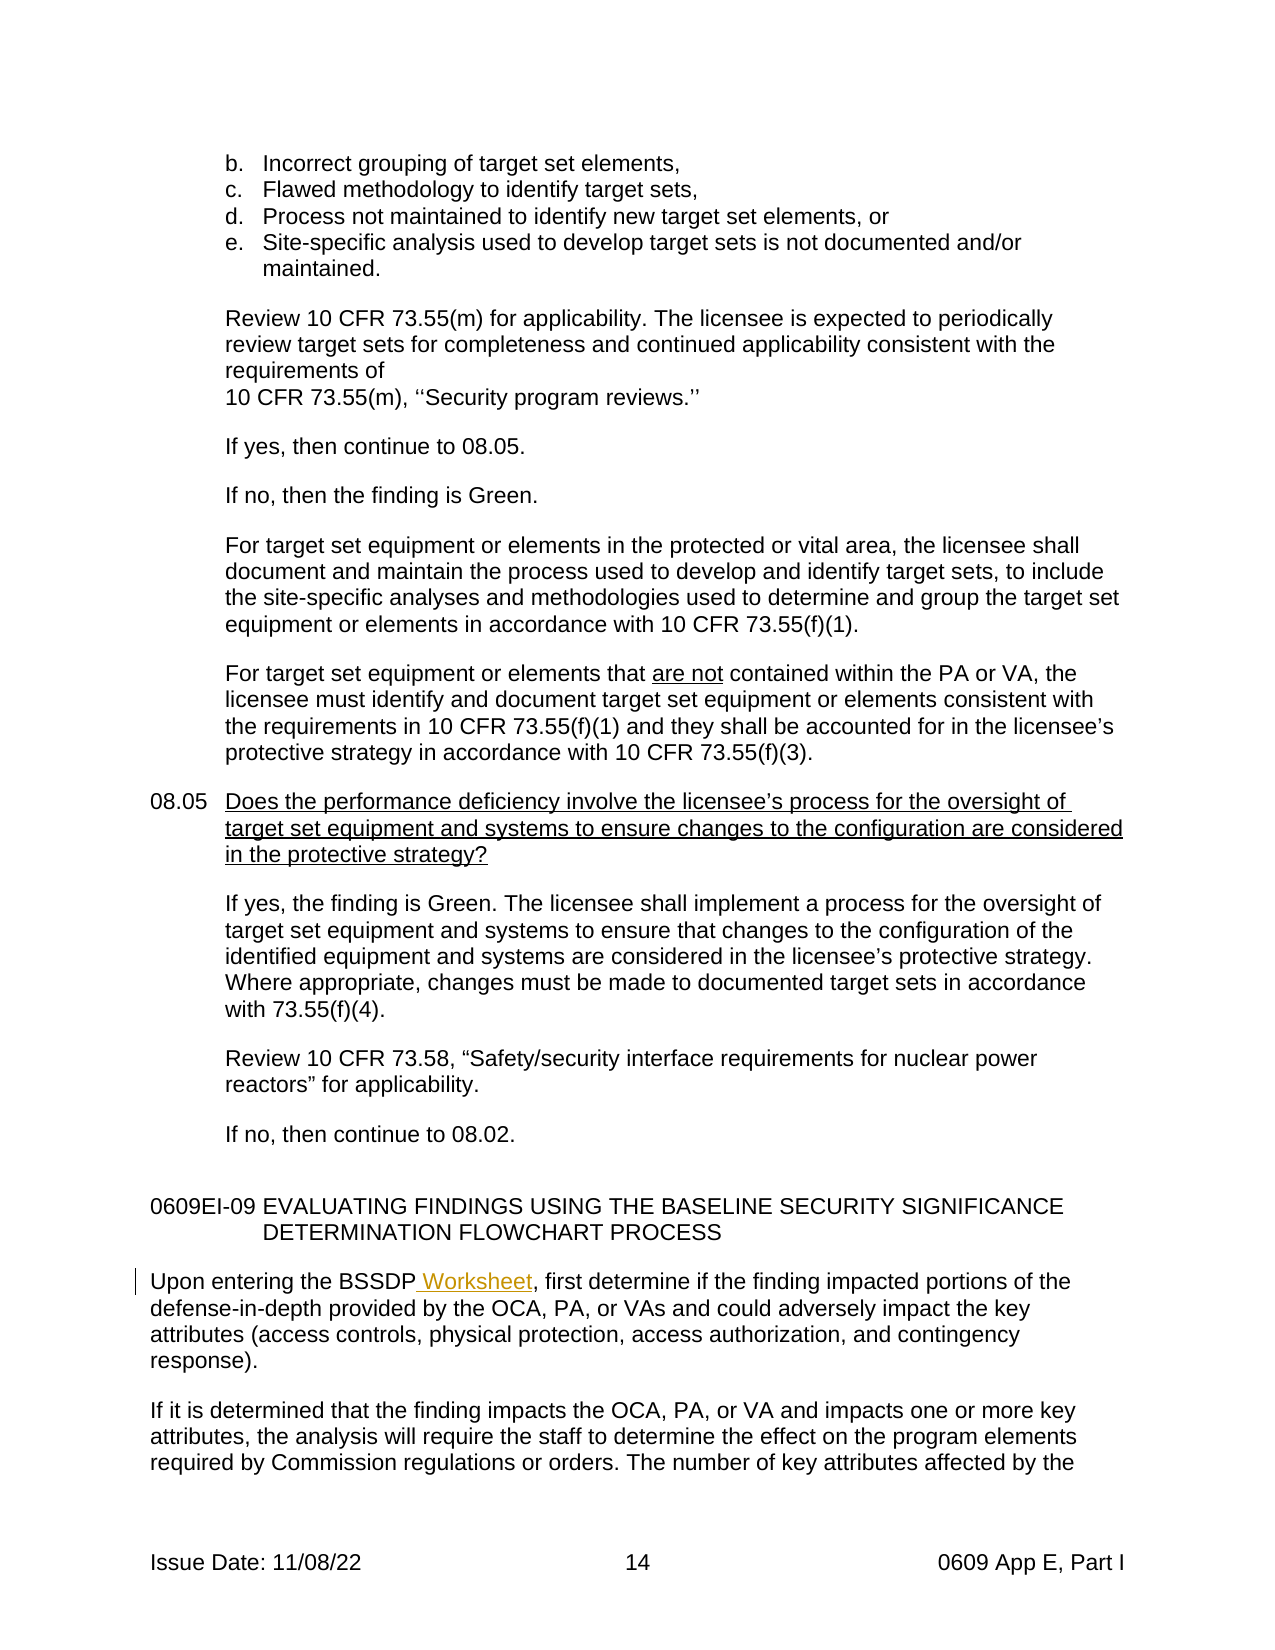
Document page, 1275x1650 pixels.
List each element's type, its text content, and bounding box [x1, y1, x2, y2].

text If no, then continue to 08.02. [225, 1121, 1125, 1147]
text Review 10 CFR 73.55(m) for applicability. The licensee is expected to periodically review target sets for completeness and continued applicability consistent with the requirements of 10 CFR 73.55(m), ‘‘Security program reviews.’’ [225, 305, 1125, 410]
list Flawed methodology to identify target sets, [225, 176, 1125, 203]
list Site-specific analysis used to develop target sets is not documented and/or maintained. [225, 229, 1125, 282]
text For target set equipment or elements that are not contained within the PA or VA, the licensee must identify and document target set equipment or elements consistent with the requirements in 10 CFR 73.55(f)(1) and they shall be accounted for in the licensee’s protective strategy in accordance with 10 CFR 73.55(f)(3). [225, 660, 1125, 765]
text Review 10 CFR 73.58, “Safety/security interface requirements for nuclear power reactors” for applicability. [225, 1045, 1125, 1098]
text If no, then the finding is Green. [225, 482, 1125, 509]
subtitle 0609EI-09 EVALUATING Findings Using the BASELINE SECURITY SIGNIFICANCE DETERMINATION FLOWCHART PROCESS [150, 1193, 1125, 1245]
text Upon entering the BSSDP, first determine if the finding impacted portions of the defense-in-depth provided by the OCA, PA, or VAs and could adversely impact the key attributes (access controls, physical protection, access authorization, and contingency response). [150, 1268, 1125, 1374]
list Incorrect grouping of target set elements, [225, 150, 1125, 176]
text For target set equipment or elements in the protected or vital area, the licensee shall document and maintain the process used to develop and identify target sets, to include the site-specific analyses and methodologies used to determine and group the target set equipment or elements in accordance with 10 CFR 73.55(f)(1). [225, 532, 1125, 637]
list Process not maintained to identify new target set elements, or [225, 203, 1125, 229]
subtitle 08.05 Does the performance deficiency involve the licensee’s process for the oversight of target set equipment and systems to ensure changes to the configuration are considered in the protective strategy? [150, 788, 1125, 867]
text If yes, then continue to 08.05. [225, 433, 1125, 459]
text If yes, the finding is Green. The licensee shall implement a process for the oversight of target set equipment and systems to ensure that changes to the configuration of the identified equipment and systems are considered in the licensee’s protective strategy. Where appropriate, changes must be made to documented target sets in accordance with 73.55(f)(4). [225, 890, 1125, 1022]
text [150, 1397, 1125, 1476]
